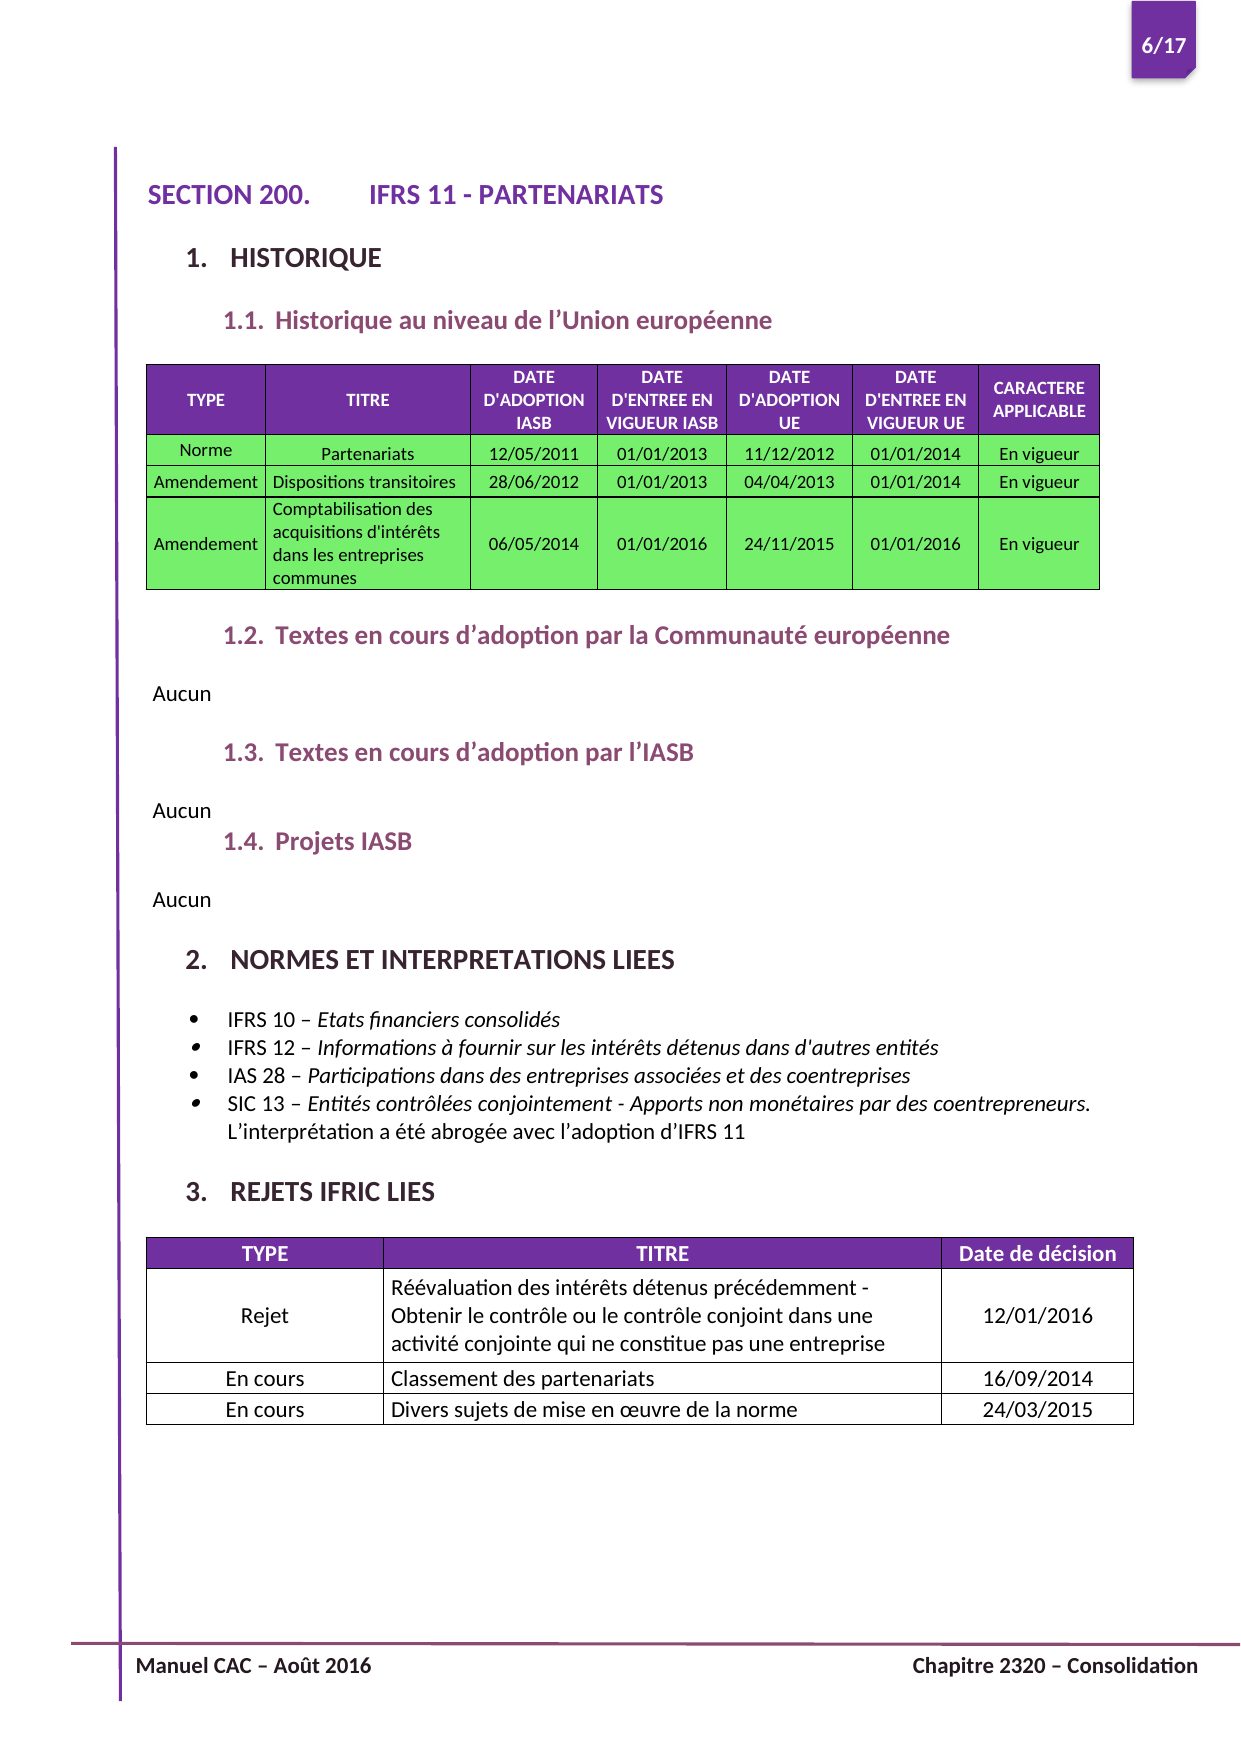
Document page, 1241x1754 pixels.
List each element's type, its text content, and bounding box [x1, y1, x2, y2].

list IFRS 11 - Partenariats [148, 176, 1092, 211]
table_cell Rejet [147, 1269, 383, 1362]
table_cell 01/01/2013 [598, 466, 726, 496]
table_cell Réévaluation des intérêts détenus précédemment - Obtenir le contrôle ou le contrôle conjoint dans une activité conjointe qui ne constitue pas une entreprise [384, 1269, 941, 1362]
table_cell Comptabilisation des acquisitions d'intérêts dans les entreprises communes [266, 498, 470, 589]
list Historique au niveau de l’Union européenne [223, 303, 1092, 336]
table_cell 11/12/2012 [727, 435, 852, 465]
table_cell Norme [147, 435, 265, 465]
table_header CARACTERE APPLICABLE [979, 365, 1099, 434]
text Aucun [152, 796, 1092, 824]
table_cell Amendement [147, 498, 265, 589]
table_cell Partenariats [266, 435, 470, 465]
table_cell 12/05/2011 [471, 435, 597, 465]
table_header Date de décision [942, 1238, 1133, 1268]
table_cell En cours [147, 1394, 383, 1424]
text Aucun [152, 679, 1092, 707]
table_cell 12/01/2016 [942, 1269, 1133, 1362]
list SIC 13 – Entités contrôlées conjointement - Apports non monétaires par des coentrepreneurs. L’interprétation a été abrogée avec l’adoption d’IFRS 11 [190, 1089, 1092, 1145]
list Projets IASB [223, 824, 1092, 857]
table_cell Divers sujets de mise en œuvre de la norme [384, 1394, 941, 1424]
table_cell 01/01/2016 [598, 498, 726, 589]
table_header TYPE [147, 1238, 383, 1268]
table_cell 01/01/2014 [853, 435, 978, 465]
table_cell 24/11/2015 [727, 498, 852, 589]
list Textes en cours d’adoption par la Communauté européenne [223, 618, 1092, 651]
table_header DATE D'ADOPTION IASB [471, 365, 597, 434]
table_header TITRE [266, 365, 470, 434]
table_cell 01/01/2014 [853, 466, 978, 496]
list REJETS IFRIC LIES [185, 1173, 1092, 1209]
list IFRS 12 – Informations à fournir sur les intérêts détenus dans d'autres entités [190, 1033, 1092, 1061]
table_cell 24/03/2015 [942, 1394, 1133, 1424]
list IFRS 10 – Etats financiers consolidés [190, 1005, 1092, 1033]
table_cell En vigueur [979, 466, 1099, 496]
table_header TYPE [147, 365, 265, 434]
table_header DATE D'ENTREE EN VIGUEUR UE [853, 365, 978, 434]
table_cell Amendement [147, 466, 265, 496]
table_header TITRE [384, 1238, 941, 1268]
list IAS 28 – Participations dans des entreprises associées et des coentreprises [190, 1061, 1092, 1089]
text Aucun [152, 885, 1092, 913]
table_cell Classement des partenariats [384, 1363, 941, 1393]
table_header DATE D'ADOPTION UE [727, 365, 852, 434]
list HISTORIQUE [185, 239, 1092, 275]
table_cell 01/01/2016 [853, 498, 978, 589]
table_cell Dispositions transitoires [266, 466, 470, 496]
table_cell En vigueur [979, 435, 1099, 465]
list Textes en cours d’adoption par l’IASB [223, 735, 1092, 768]
table_cell 16/09/2014 [942, 1363, 1133, 1393]
table_header DATE D'ENTREE EN VIGUEUR IASB [598, 365, 726, 434]
table_cell 04/04/2013 [727, 466, 852, 496]
list NORMES ET INTERPRETATIONS LIEES [185, 941, 1092, 977]
table_cell En vigueur [979, 498, 1099, 589]
table_cell 06/05/2014 [471, 498, 597, 589]
table_cell 01/01/2013 [598, 435, 726, 465]
table_cell 28/06/2012 [471, 466, 597, 496]
table_cell En cours [147, 1363, 383, 1393]
